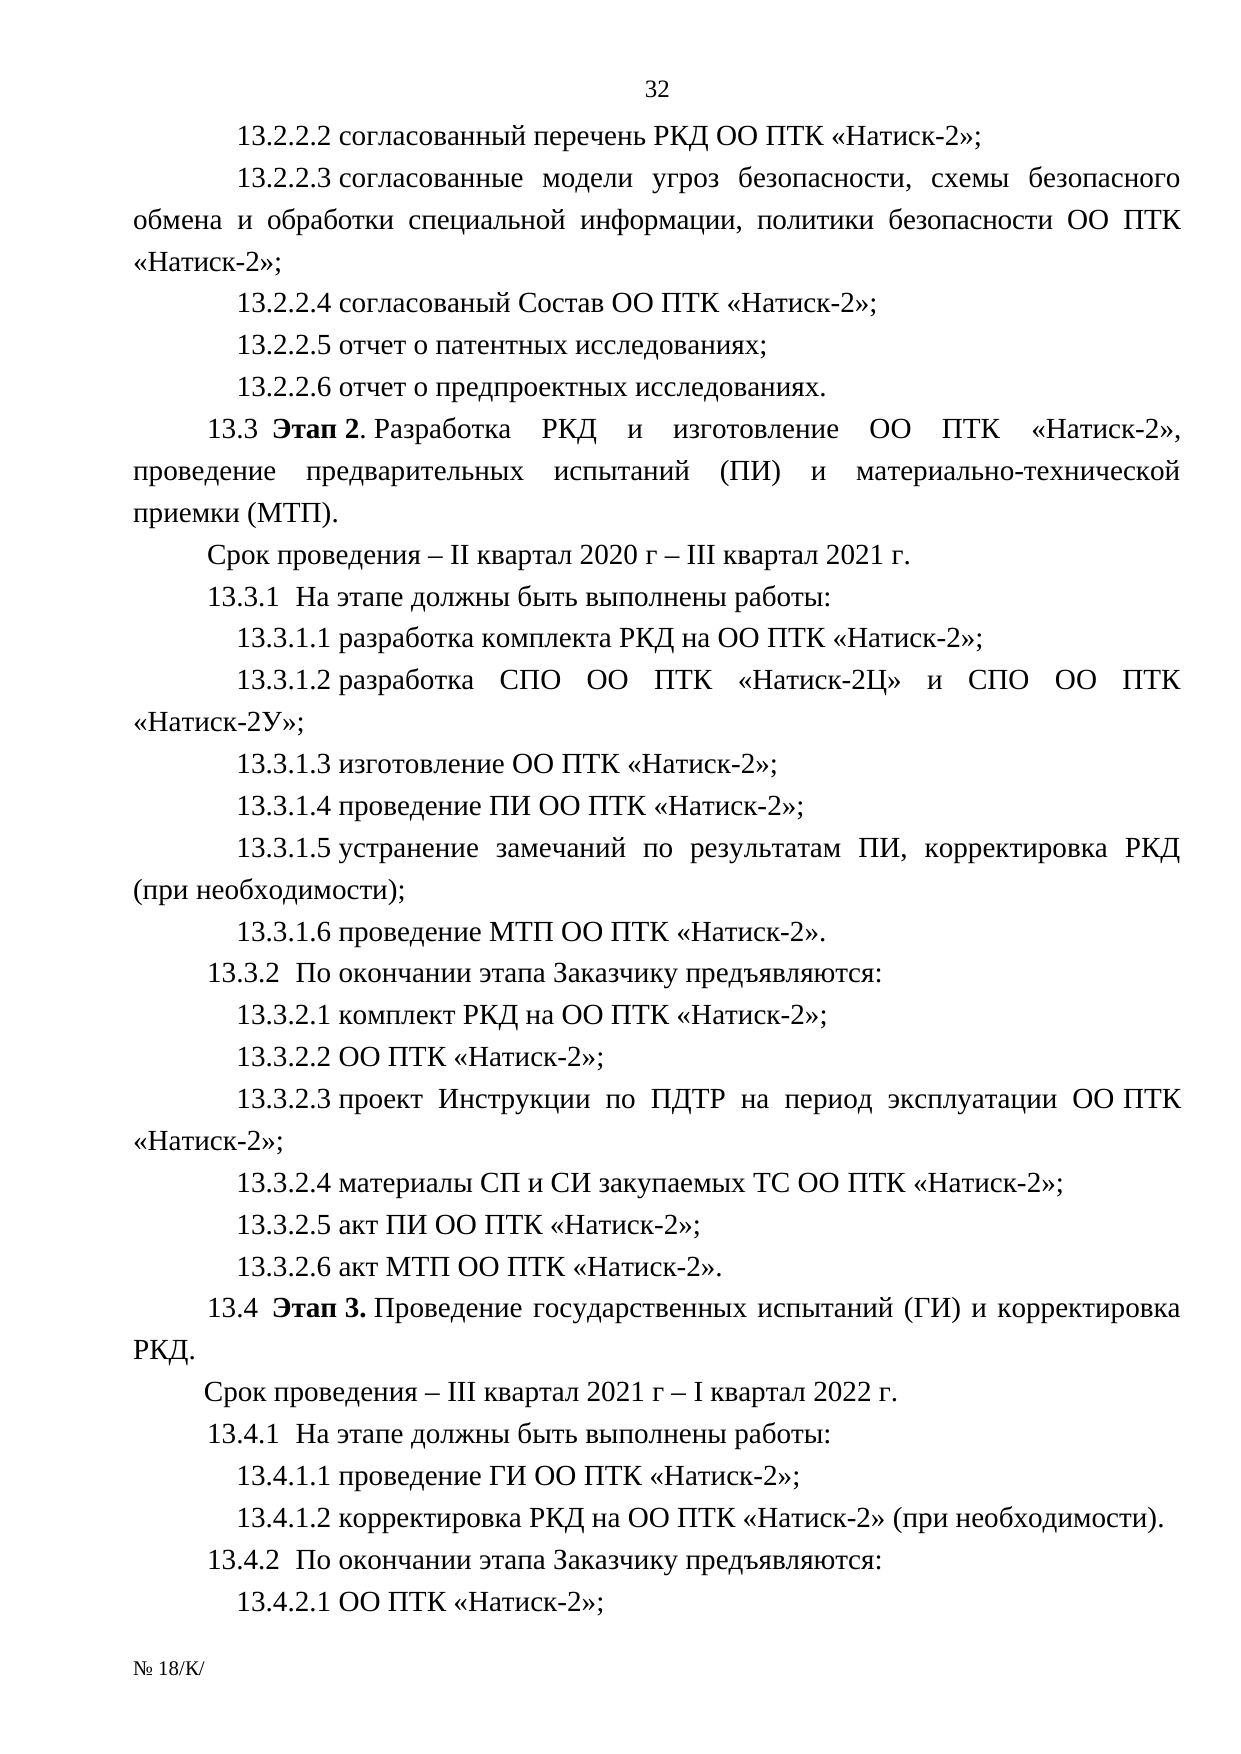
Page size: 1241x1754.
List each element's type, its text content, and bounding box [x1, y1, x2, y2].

text 13.3.1.4 проведение ПИ ОО ПТК «Натиск-2»; [133, 788, 1181, 822]
text 13.3.2.4 материалы СП и СИ закупаемых ТС ОО ПТК «Натиск-2»; [133, 1165, 1181, 1198]
text 13.3.1.6 проведение МТП ОО ПТК «Натиск-2». [133, 914, 1181, 947]
text Этап 2. Разработка РКД и изготовление ОО ПТК «Натиск-2», проведение предварительных испытаний (ПИ) и материально-технической приемки (МТП). [133, 411, 1181, 528]
text 13.3.2.2 ОО ПТК «Натиск-2»; [133, 1039, 1181, 1073]
text 13.3.2.6 акт МТП ОО ПТК «Натиск-2». [133, 1249, 1181, 1282]
text 13.3.1.3 изготовление ОО ПТК «Натиск-2»; [133, 746, 1181, 780]
text По окончании этапа Заказчику предъявляются: [174, 1542, 1181, 1575]
text По окончании этапа Заказчику предъявляются: [174, 956, 1181, 989]
text 13.3.1.1 разработка комплекта РКД на ОО ПТК «Натиск-2»; [133, 621, 1181, 654]
text 13.3.2.5 акт ПИ ОО ПТК «Натиск-2»; [133, 1207, 1181, 1240]
text 13.2.2.6 отчет о предпроектных исследованиях. [133, 369, 1181, 403]
text 13.3.1.2 разработка СПО ОО ПТК «Натиск-2Ц» и СПО ОО ПТК «Натиск-2У»; [133, 662, 1181, 738]
text 13.4.1.2 корректировка РКД на ОО ПТК «Натиск-2» (при необходимости). [133, 1500, 1181, 1533]
text 13.4.2.1 ОО ПТК «Натиск-2»; [133, 1584, 1181, 1617]
text Срок проведения – III квартал 2021 г – I квартал 2022 г. [204, 1374, 1181, 1408]
text На этапе должны быть выполнены работы: [174, 579, 1181, 612]
text Этап 3. Проведение государственных испытаний (ГИ) и корректировка РКД. [133, 1291, 1181, 1366]
text 13.3.2.3 проект Инструкции по ПДТР на период эксплуатации ОО ПТК «Натиск-2»; [133, 1081, 1181, 1157]
text 13.2.2.3 согласованные модели угроз безопасности, схемы безопасного обмена и обработки специальной информации, политики безопасности ОО ПТК «Натиск-2»; [133, 160, 1181, 277]
text 13.3.2.1 комплект РКД на ОО ПТК «Натиск-2»; [133, 997, 1181, 1031]
text 13.4.1.1 проведение ГИ ОО ПТК «Натиск-2»; [133, 1458, 1181, 1492]
text Срок проведения – II квартал 2020 г – III квартал 2021 г. [133, 537, 1181, 570]
text На этапе должны быть выполнены работы: [174, 1416, 1181, 1450]
text 13.2.2.2 согласованный перечень РКД ОО ПТК «Натиск-2»; [133, 118, 1181, 152]
text 13.2.2.5 отчет о патентных исследованиях; [133, 327, 1181, 361]
text 13.3.1.5 устранение замечаний по результатам ПИ, корректировка РКД (при необходимости); [133, 830, 1181, 905]
text 13.2.2.4 согласованый Состав ОО ПТК «Натиск-2»; [133, 286, 1181, 319]
